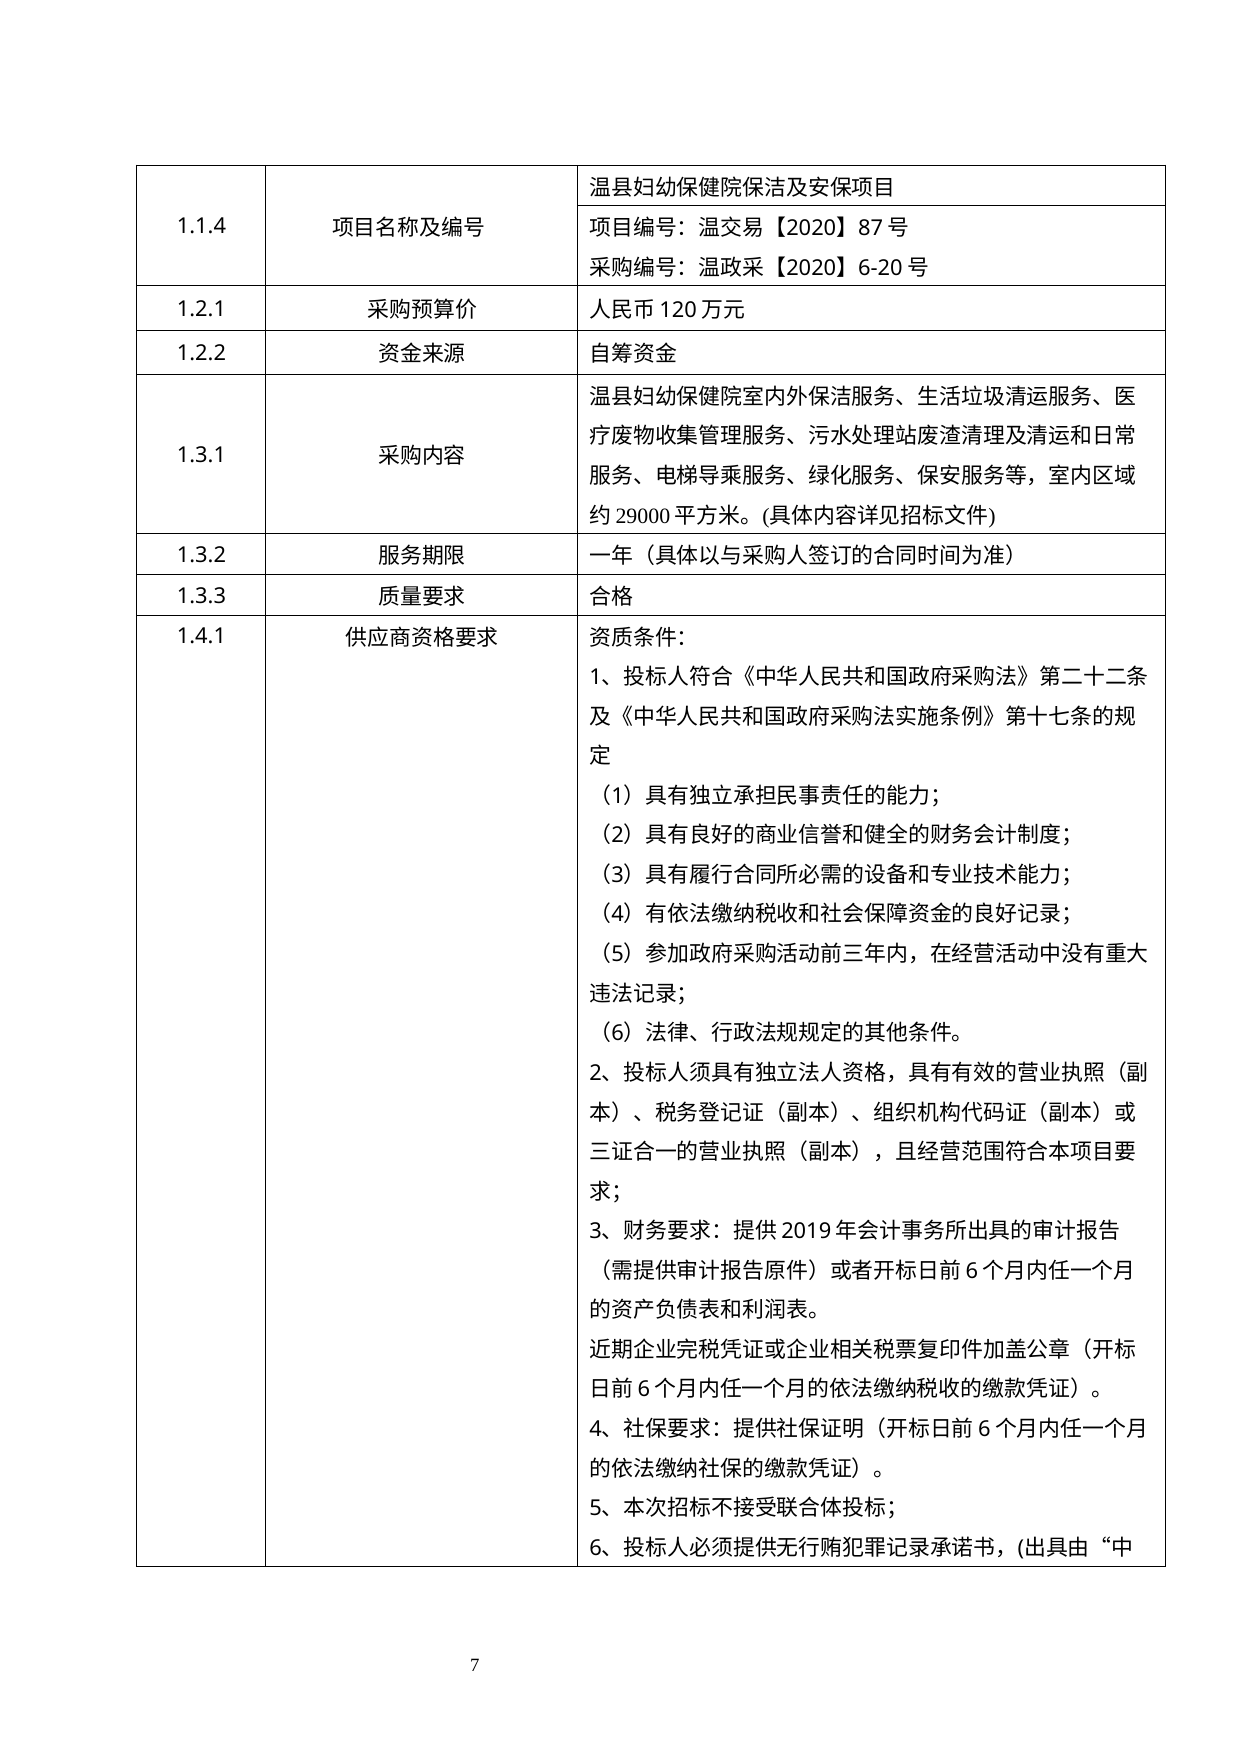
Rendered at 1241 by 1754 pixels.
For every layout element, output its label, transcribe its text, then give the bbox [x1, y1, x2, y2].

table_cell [578, 616, 1165, 1566]
table_cell 1.4.1 [137, 616, 265, 1566]
table_cell 采购预算价 [266, 286, 577, 329]
table_cell 人民币120万元 [578, 286, 1165, 329]
table_cell 1.3.2 [137, 534, 265, 574]
table_cell 质量要求 [266, 575, 577, 614]
table_cell 1.2.1 [137, 286, 265, 329]
table_cell 供应商资格要求 [266, 616, 577, 1566]
table_cell 资金来源 [266, 331, 577, 374]
table_cell 服务期限 [266, 534, 577, 574]
table_cell 合格 [578, 575, 1165, 614]
table_cell 项目名称及编号 [266, 166, 577, 285]
table_cell 1.2.2 [137, 331, 265, 374]
table_cell 1.3.3 [137, 575, 265, 614]
table_cell 采购内容 [266, 375, 577, 533]
table_cell 1.1.4 [137, 166, 265, 285]
table_cell 自筹资金 [578, 331, 1165, 374]
table_cell 1.3.1 [137, 375, 265, 533]
table_cell 温县妇幼保健院保洁及安保项目 [578, 166, 1165, 205]
table_cell 一年（具体以与采购人签订的合同时间为准） [578, 534, 1165, 574]
table_cell 项目编号：温交易【2020】87号 采购编号：温政采【2020】6-20号 [578, 206, 1165, 285]
table_cell 温县妇幼保健院室内外保洁服务、生活垃圾清运服务、医疗废物收集管理服务、污水处理站废渣清理及清运和日常服务、电梯导乘服务、绿化服务、保安服务等，室内区域约29000平方米。(具体内容详见招标文件) [578, 375, 1165, 533]
